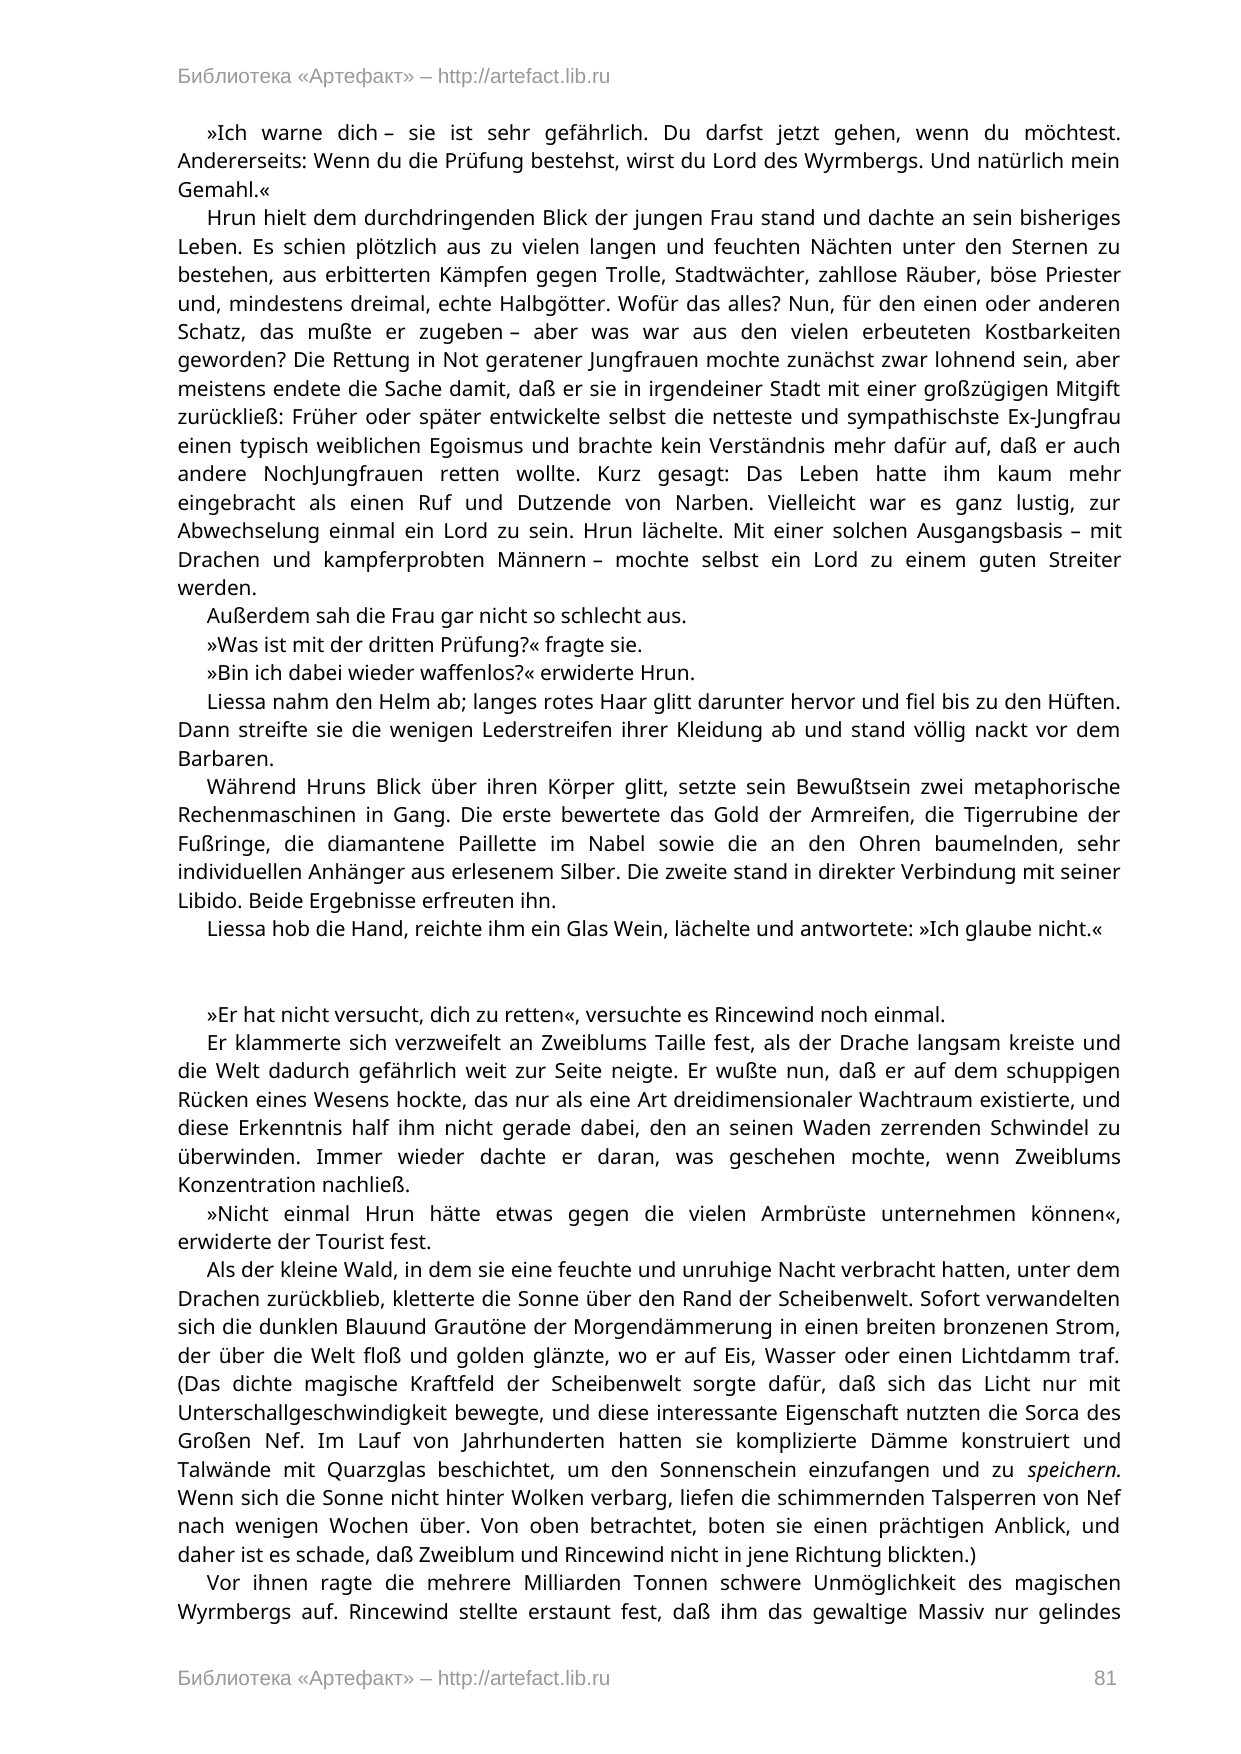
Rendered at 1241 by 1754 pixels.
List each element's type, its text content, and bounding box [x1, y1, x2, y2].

text Er klammerte sich verzweifelt an Zweiblums Taille fest, als der Drache langsam kreiste und die Welt dadurch gefährlich weit zur Seite neigte. Er wußte nun, daß er auf dem schuppigen Rücken eines Wesens hockte, das nur als eine Art dreidimensionaler Wachtraum existierte, und diese Erkenntnis half ihm nicht gerade dabei, den an seinen Waden zerrenden Schwindel zu überwinden. Immer wieder dachte er daran, was geschehen mochte, wenn Zweiblums Konzentration nachließ. [177, 1028, 1122, 1199]
text »Bin ich dabei wieder waffenlos?« erwiderte Hrun. [177, 658, 1122, 687]
text Hrun hielt dem durchdringenden Blick der jungen Frau stand und dachte an sein bisheriges Leben. Es schien plötzlich aus zu vielen langen und feuchten Nächten unter den Sternen zu bestehen, aus erbitterten Kämpfen gegen Trolle, Stadtwächter, zahllose Räuber, böse Priester und, mindestens dreimal, echte Halbgötter. Wofür das alles? Nun, für den einen oder anderen Schatz, das mußte er zugeben – aber was war aus den vielen erbeuteten Kostbarkeiten geworden? Die Rettung in Not geratener Jungfrauen mochte zunächst zwar lohnend sein, aber meistens endete die Sache damit, daß er sie in irgendeiner Stadt mit einer großzügigen Mitgift zurückließ: Früher oder später entwickelte selbst die netteste und sympathischste Ex-Jungfrau einen typisch weiblichen Egoismus und brachte kein Verständnis mehr dafür auf, daß er auch andere NochJungfrauen retten wollte. Kurz gesagt: Das Leben hatte ihm kaum mehr eingebracht als einen Ruf und Dutzende von Narben. Vielleicht war es ganz lustig, zur Abwechselung einmal ein Lord zu sein. Hrun lächelte. Mit einer solchen Ausgangsbasis – mit Drachen und kampferprobten Männern – mochte selbst ein Lord zu einem guten Streiter werden. [177, 203, 1122, 602]
text »Er hat nicht versucht, dich zu retten«, versuchte es Rincewind noch einmal. [177, 1000, 1122, 1028]
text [177, 1568, 1122, 1625]
text Als der kleine Wald, in dem sie eine feuchte und unruhige Nacht verbracht hatten, unter dem Drachen zurückblieb, kletterte die Sonne über den Rand der Scheibenwelt. Sofort verwandelten sich die dunklen Blauund Grautöne der Morgendämmerung in einen breiten bronzenen Strom, der über die Welt floß und golden glänzte, wo er auf Eis, Wasser oder einen Lichtdamm traf. (Das dichte magische Kraftfeld der Scheibenwelt sorgte dafür, daß sich das Licht nur mit Unterschallgeschwindigkeit bewegte, und diese interessante Eigenschaft nutzten die Sorca des Großen Nef. Im Lauf von Jahrhunderten hatten sie komplizierte Dämme konstruiert und Talwände mit Quarzglas beschichtet, um den Sonnenschein einzufangen und zu speichern. Wenn sich die Sonne nicht hinter Wolken verbarg, liefen die schimmernden Talsperren von Nef nach wenigen Wochen über. Von oben betrachtet, boten sie einen prächtigen Anblick, und daher ist es schade, daß Zweiblum und Rincewind nicht in jene Richtung blickten.) [177, 1256, 1122, 1568]
text »Ich warne dich – sie ist sehr gefährlich. Du darfst jetzt gehen, wenn du möchtest. Andererseits: Wenn du die Prüfung bestehst, wirst du Lord des Wyrmbergs. Und natürlich mein Gemahl.« [177, 118, 1122, 203]
text Während Hruns Blick über ihren Körper glitt, setzte sein Bewußtsein zwei metaphorische Rechenmaschinen in Gang. Die erste bewertete das Gold der Armreifen, die Tigerrubine der Fußringe, die diamantene Paillette im Nabel sowie die an den Ohren baumelnden, sehr individuellen Anhänger aus erlesenem Silber. Die zweite stand in direkter Verbindung mit seiner Libido. Beide Ergebnisse erfreuten ihn. [177, 772, 1122, 914]
text »Was ist mit der dritten Prüfung?« fragte sie. [177, 630, 1122, 658]
text Außerdem sah die Frau gar nicht so schlecht aus. [177, 602, 1122, 630]
text Liessa nahm den Helm ab; langes rotes Haar glitt darunter hervor und fiel bis zu den Hüften. Dann streifte sie die wenigen Lederstreifen ihrer Kleidung ab und stand völlig nackt vor dem Barbaren. [177, 687, 1122, 772]
text »Nicht einmal Hrun hätte etwas gegen die vielen Armbrüste unternehmen können«, erwiderte der Tourist fest. [177, 1199, 1122, 1256]
text Liessa hob die Hand, reichte ihm ein Glas Wein, lächelte und antwortete: »Ich glaube nicht.« [177, 914, 1122, 943]
